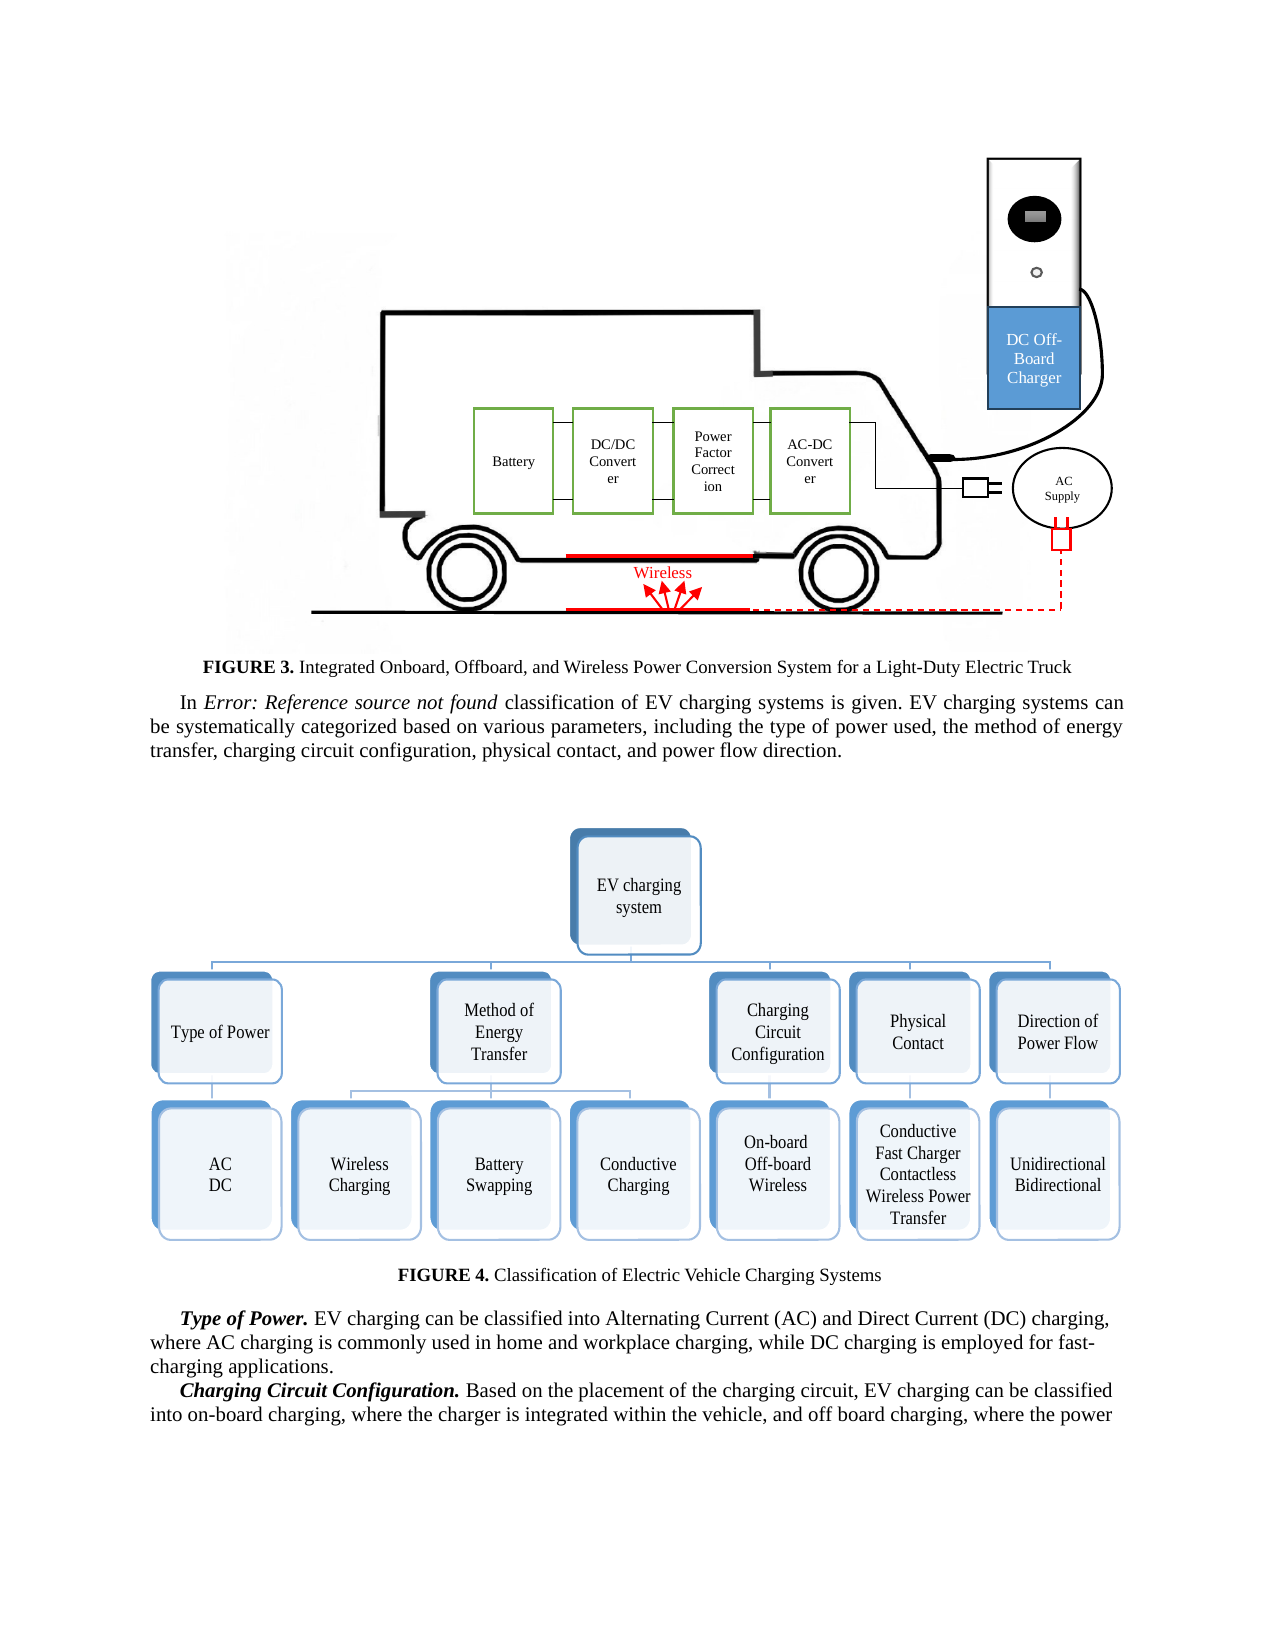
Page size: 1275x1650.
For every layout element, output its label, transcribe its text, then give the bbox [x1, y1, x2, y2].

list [150, 1378, 1125, 1426]
text FIGURE 4. Classification of Electric Vehicle Charging Systems [150, 1264, 1125, 1285]
text FIGURE 3. Integrated Onboard, Offboard, and Wireless Power Conversion System for a Light-Duty Electric Truck [150, 656, 1125, 678]
list Type of Power. EV charging can be classified into Alternating Current (AC) and Direct Current (DC) charging, where AC charging is commonly used in home and workplace charging, while DC charging is employed for fast-charging applications. [150, 1306, 1125, 1378]
